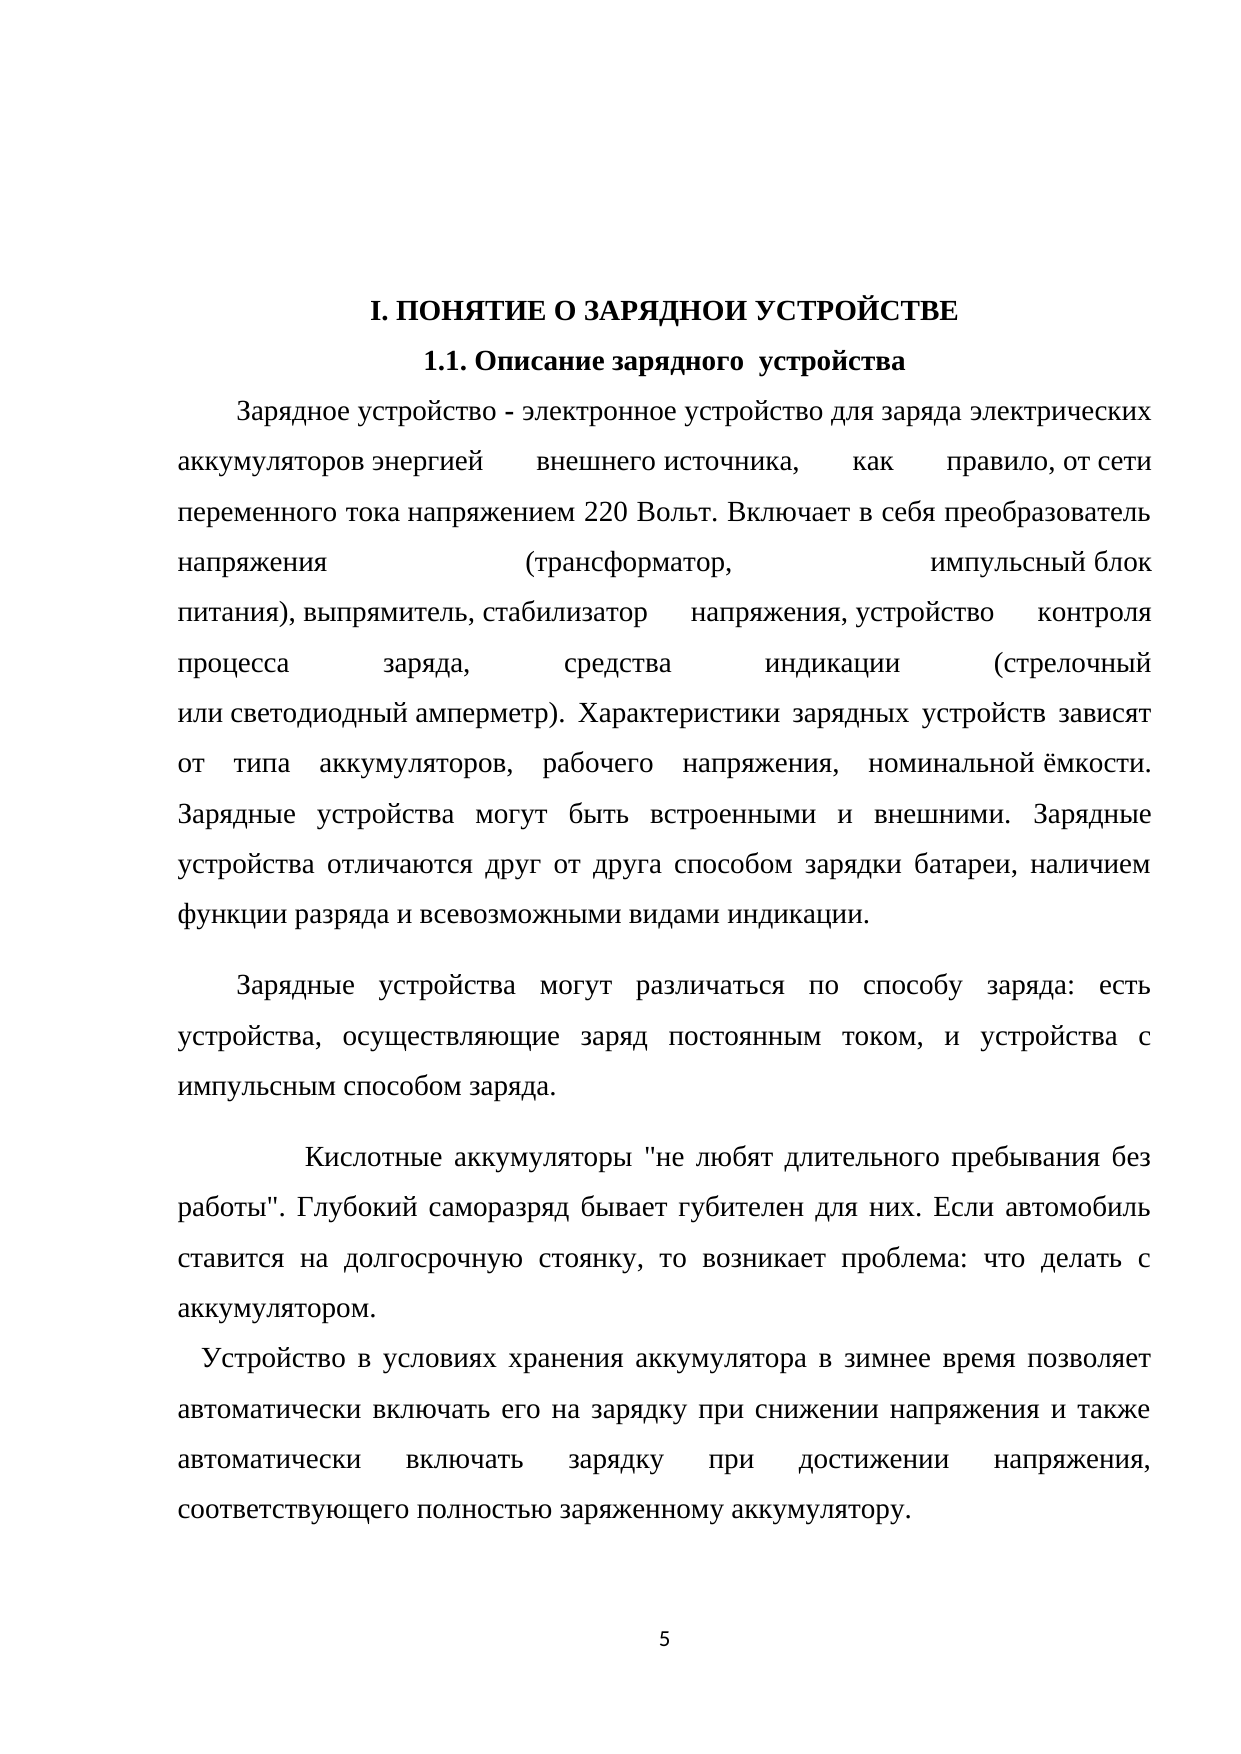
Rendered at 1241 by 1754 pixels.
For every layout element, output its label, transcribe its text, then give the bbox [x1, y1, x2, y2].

text ПОНЯТИЕ О ЗАРЯДНОИ УСТРОЙСТВЕ [177, 293, 1152, 326]
text Зарядные устройства могут различаться по способу заряда: есть устройства, осуществляющие заряд постоянным током, и устройства с импульсным способом заряда. [177, 967, 1152, 1018]
text Зарядные устройства могут различаться по способу заряда: есть устройства, осуществляющие заряд постоянным током, и устройства с импульсным способом заряда. [177, 1051, 1152, 1102]
text 1.1. Описание зарядного устройства [177, 343, 1152, 376]
text Зарядное устройство - электронное устройство для заряда электрических аккумуляторов энергией внешнего источника, как правило, от сети переменного тока напряжением 220 Вольт. Включает в себя преобразователь напряжения (трансформатор, импульсный блок питания), выпрямитель, стабилизатор напряжения, устройство контроля процесса заряда, средства индикации (стрелочный или светодиодный амперметр). Характеристики зарядных устройств зависят от типа аккумуляторов, рабочего напряжения, номинальной ёмкости. Зарядные устройства могут быть встроенными и внешними. Зарядные устройства отличаются друг от друга способом зарядки батареи, наличием функции разряда и всевозможными видами индикации. [177, 393, 1152, 846]
text Устройство в условиях хранения аккумулятора в зимнее время позволяет автоматически включать его на зарядку при снижении напряжения и также автоматически включать зарядку при достижении напряжения, соответствующего полностью заряженному аккумулятору. [177, 1341, 1152, 1525]
text Кислотные аккумуляторы "не любят длительного пребывания без работы". Глубокий саморазряд бывает губителен для них. Если автомобиль ставится на долгосрочную стоянку, то возникает проблема: что делать с аккумулятором. [177, 1139, 1152, 1324]
text Зарядное устройство - электронное устройство для заряда электрических аккумуляторов энергией внешнего источника, как правило, от сети переменного тока напряжением 220 Вольт. Включает в себя преобразователь напряжения (трансформатор, импульсный блок питания), выпрямитель, стабилизатор напряжения, устройство контроля процесса заряда, средства индикации (стрелочный или светодиодный амперметр). Характеристики зарядных устройств зависят от типа аккумуляторов, рабочего напряжения, номинальной ёмкости. Зарядные устройства могут быть встроенными и внешними. Зарядные устройства отличаются друг от друга способом зарядки батареи, наличием функции разряда и всевозможными видами индикации. [177, 879, 1152, 930]
